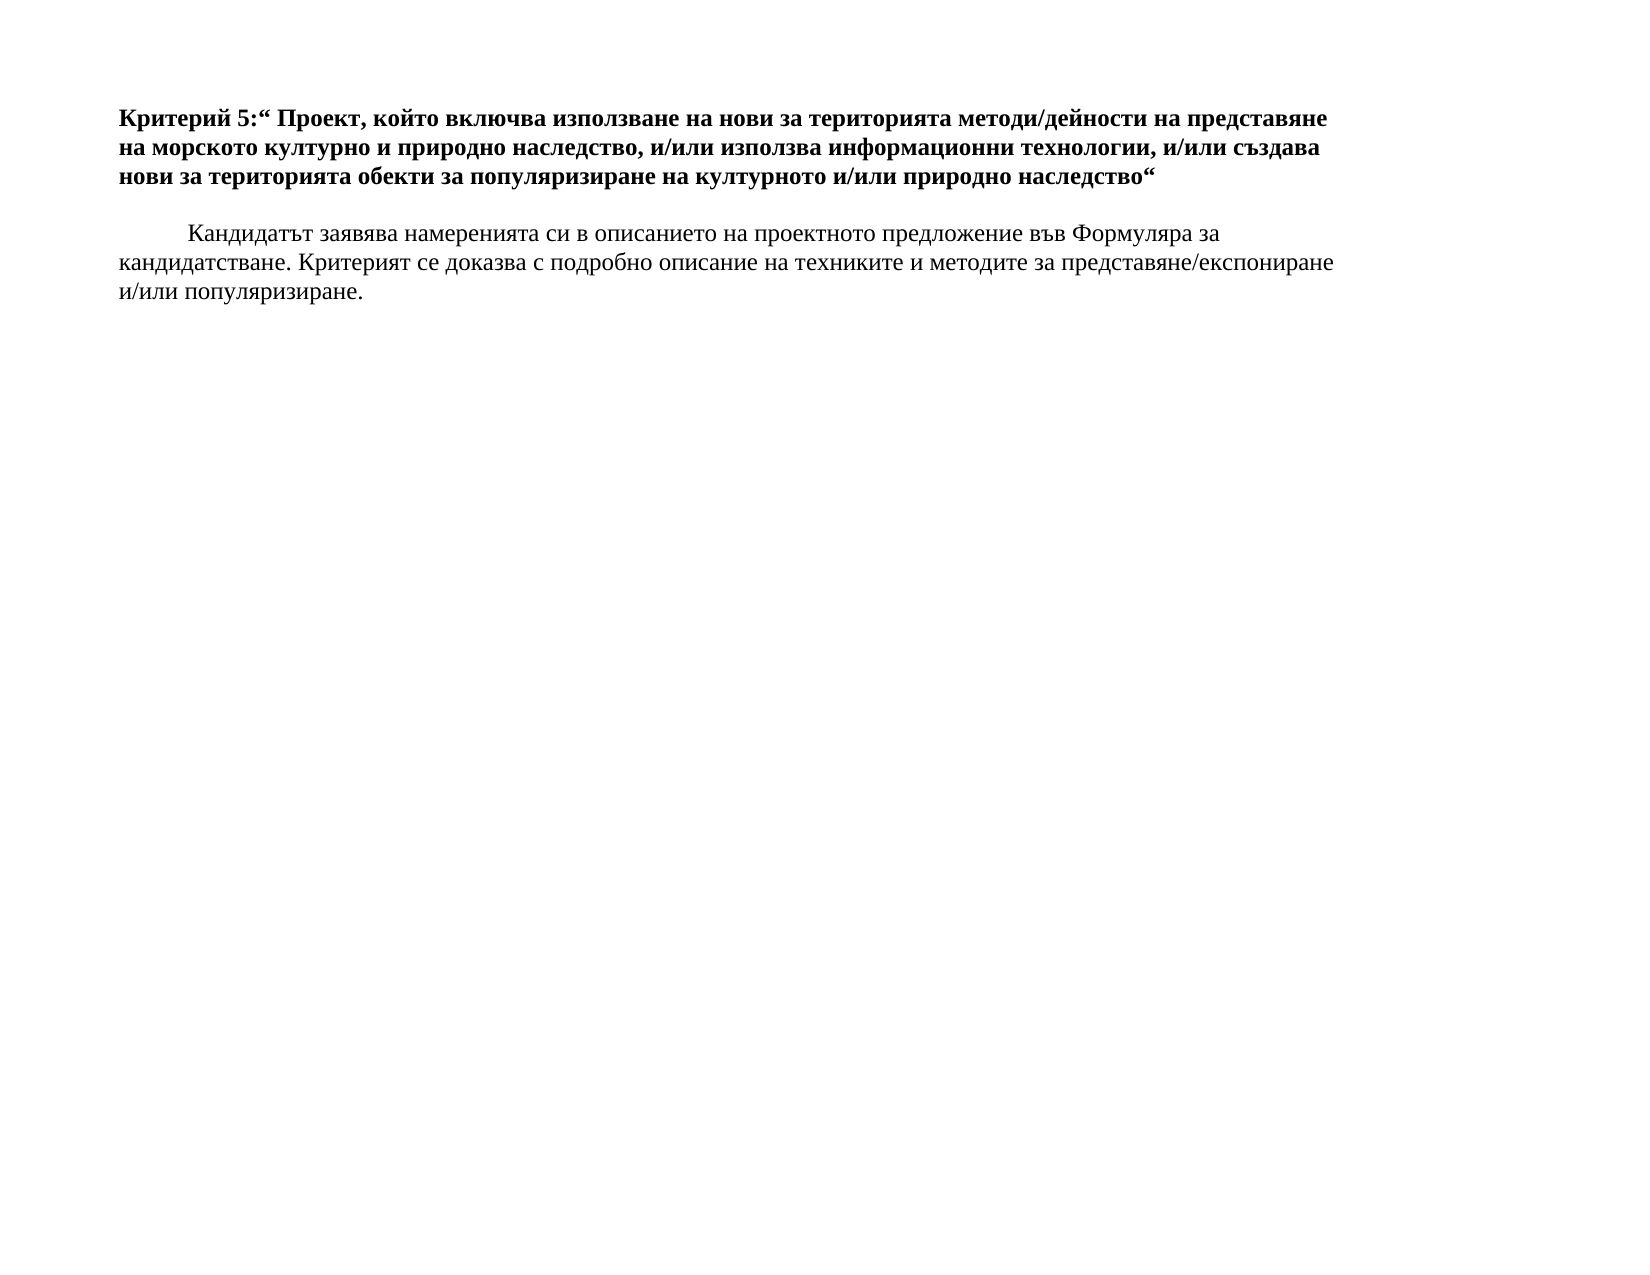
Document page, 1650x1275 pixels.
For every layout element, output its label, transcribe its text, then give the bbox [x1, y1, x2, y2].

text Критерий 5:“ Проект, който включва използване на нови за територията методи/дейности на представяне на морското културно и природно наследство, и/или използва информационни технологии, и/или създава нови за територията обекти за популяризиране на културното и/или природно наследство“ [118, 103, 1339, 190]
text Кандидатът заявява намеренията си в описанието на проектното предложение във Формуляра за кандидатстване. Критерият се доказва с подробно описание на техниките и методите за представяне/експониране и/или популяризиране. [118, 218, 1339, 305]
